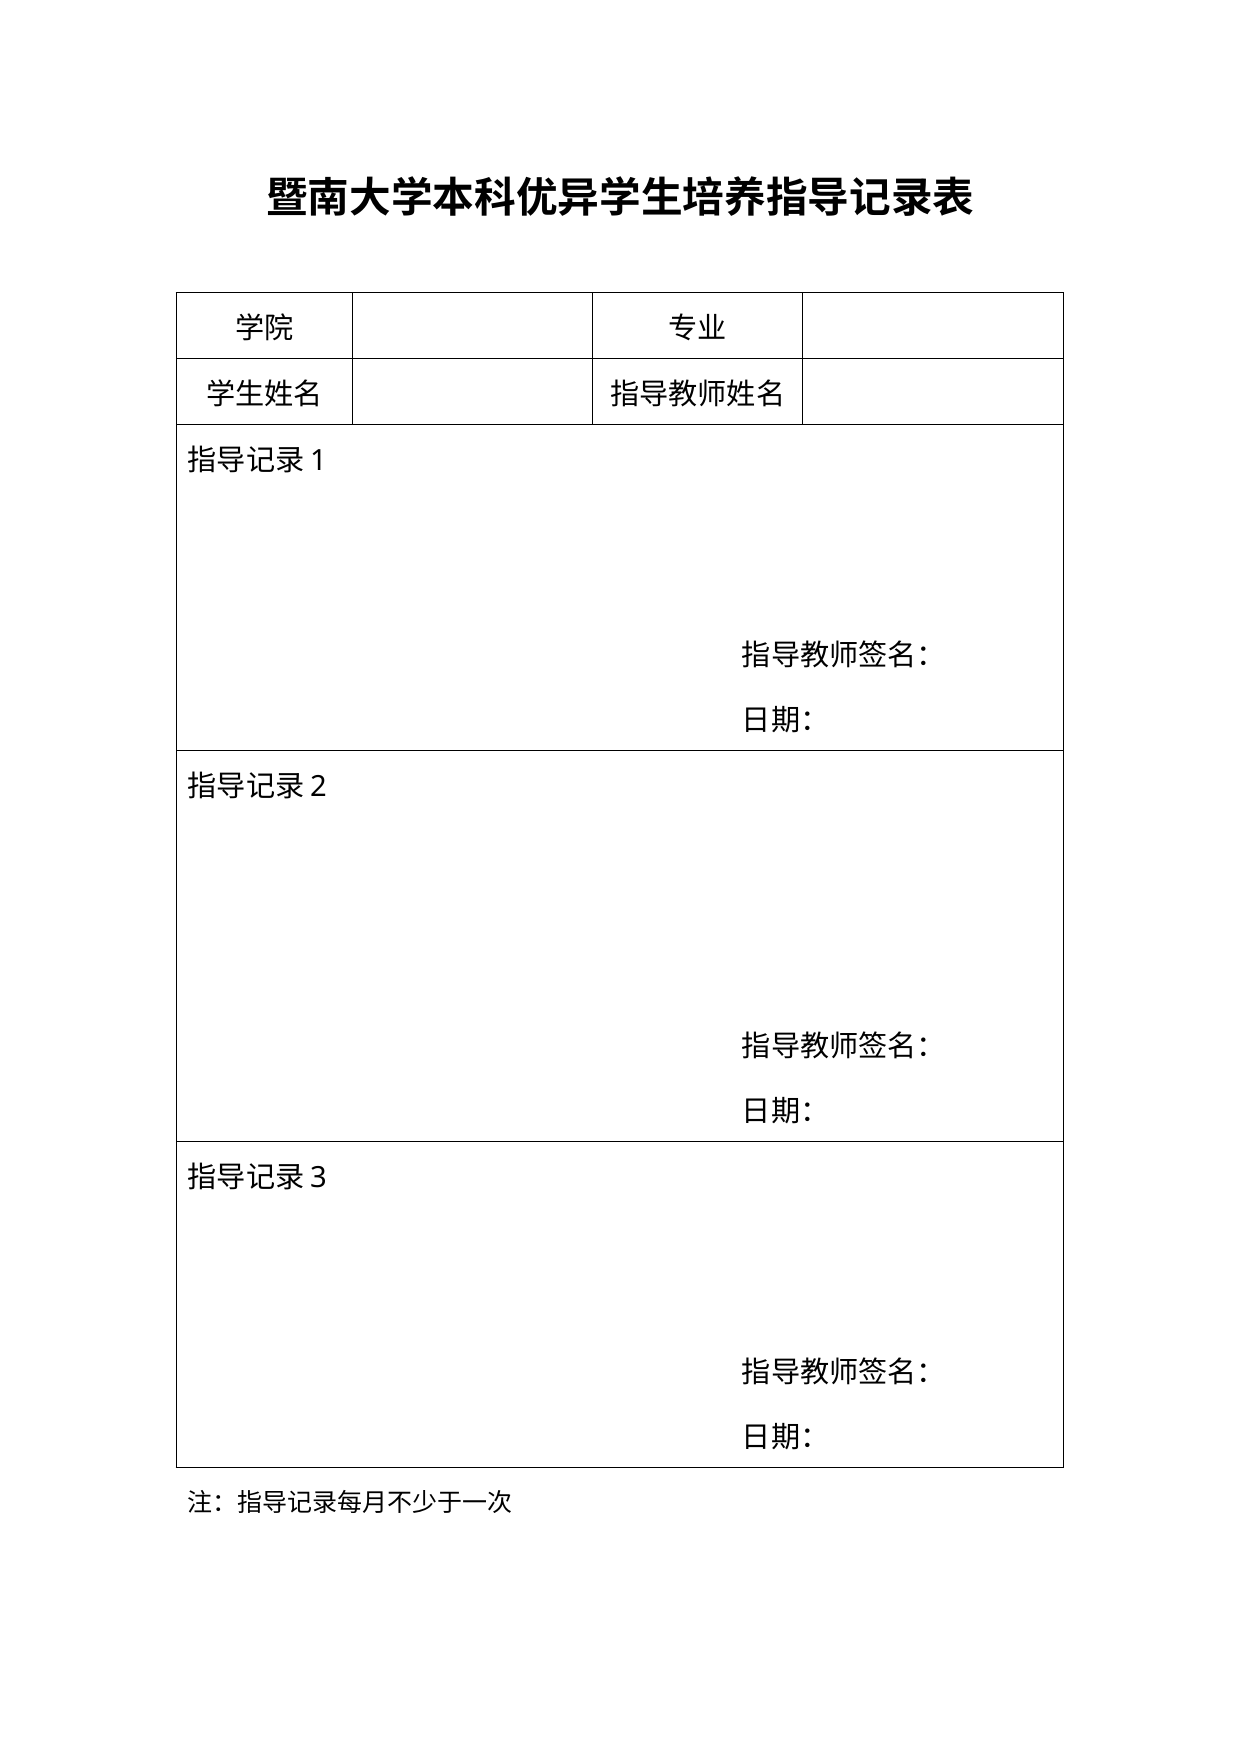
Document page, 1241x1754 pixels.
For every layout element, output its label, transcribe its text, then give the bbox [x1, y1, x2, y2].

text 暨南大学本科优异学生培养指导记录表 [187, 162, 1053, 227]
table_cell 指导记录2 指导教师签名： 日期： [177, 751, 1063, 1141]
table_cell [803, 359, 1063, 424]
table_header 学院 [177, 293, 352, 358]
table_cell 指导记录1 指导教师签名： 日期： [177, 425, 1063, 750]
table_header [803, 293, 1063, 358]
table_cell 指导记录3 指导教师签名： 日期： [177, 1142, 1063, 1467]
table_cell [353, 359, 592, 424]
table_header 专业 [593, 293, 802, 358]
table_cell 指导教师姓名 [593, 359, 802, 424]
table_cell 学生姓名 [177, 359, 352, 424]
text 注：指导记录每月不少于一次 [187, 1468, 1053, 1533]
table_header [353, 293, 592, 358]
